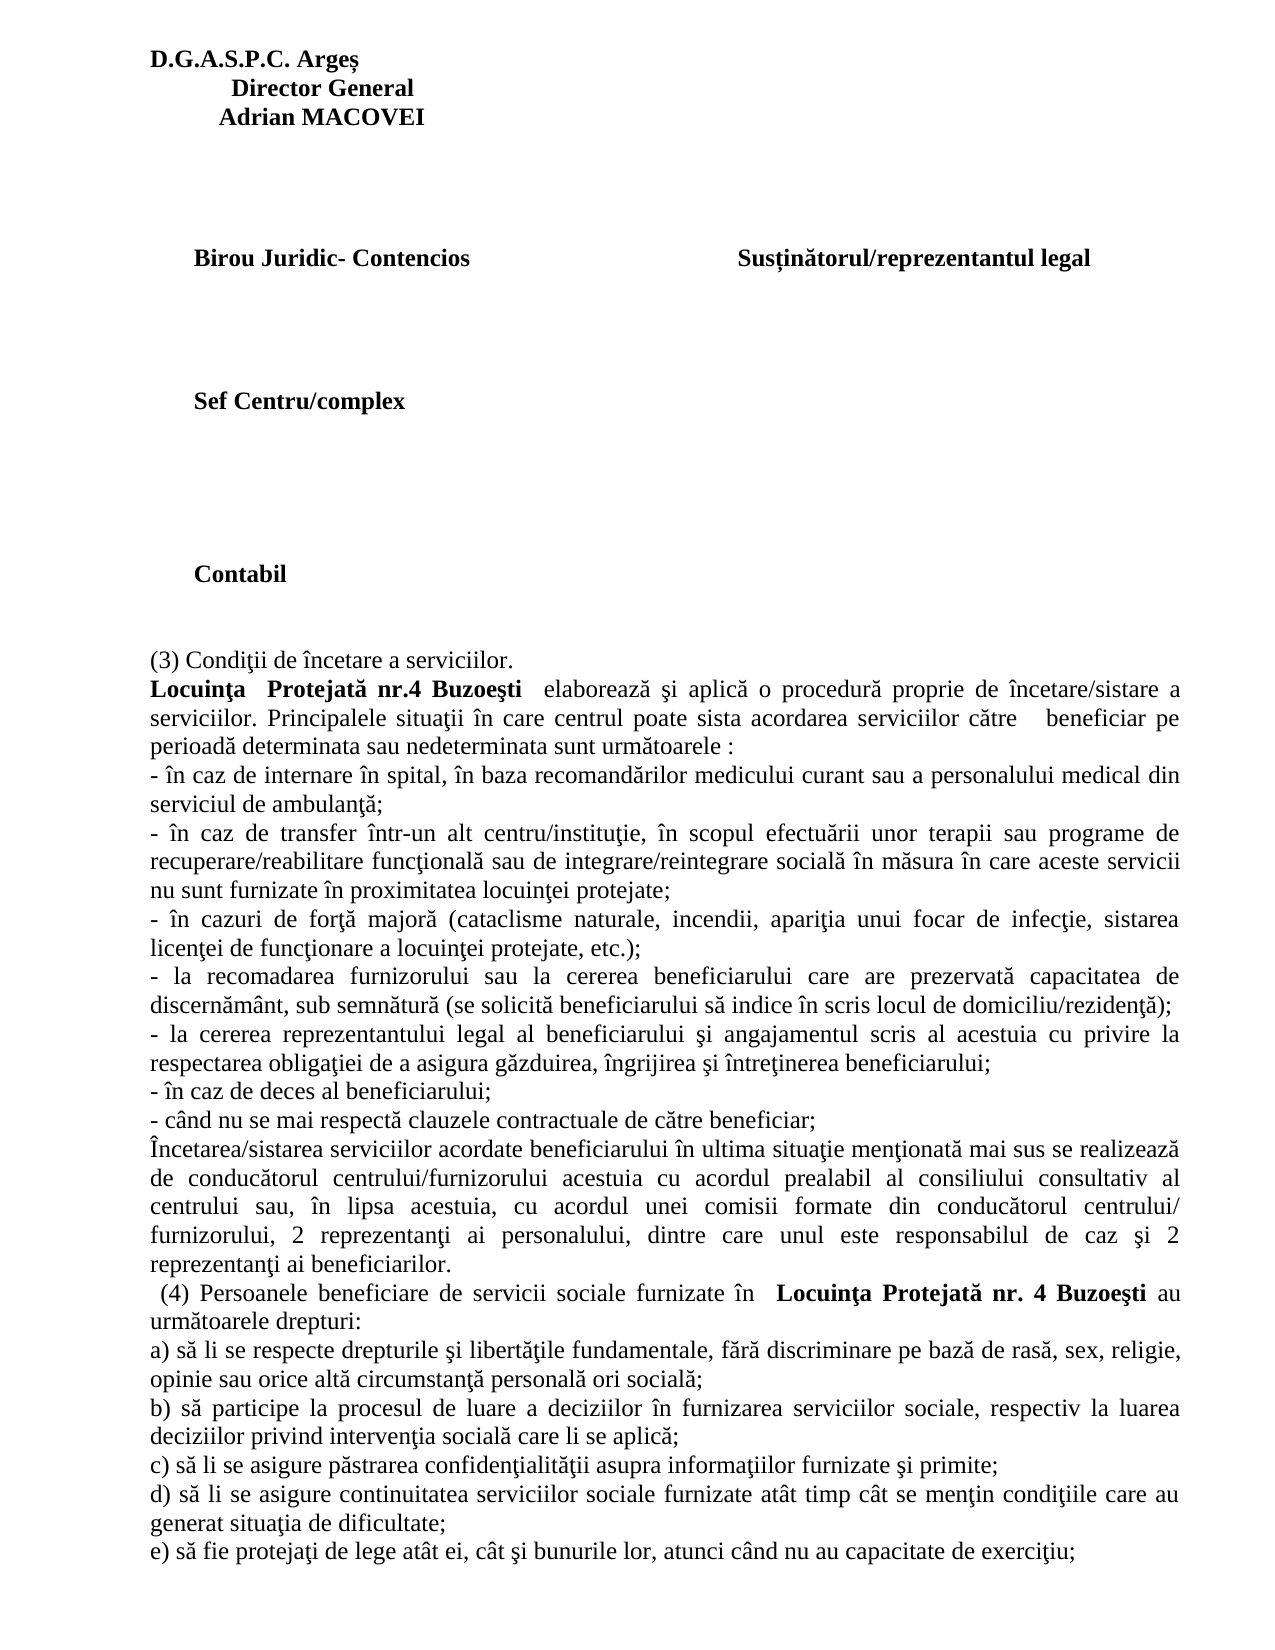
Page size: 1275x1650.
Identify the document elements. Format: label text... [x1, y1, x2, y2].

text - la recomadarea furnizorului sau la cererea beneficiarului care are prezervată capacitatea de discernământ, sub semnătură (se solicită beneficiarului să indice în scris locul de domiciliu/rezidenţă); [150, 961, 1181, 1019]
text - în caz de deces al beneficiarului; [150, 1076, 1181, 1105]
text Locuinţa Protejată nr.4 Buzoeşti elaborează şi aplică o procedură proprie de încetare/sistare a serviciilor. Principalele situaţii în care centrul poate sista acordarea serviciilor către beneficiar pe perioadă determinata sau nedeterminata sunt următoarele : [150, 674, 1181, 760]
text - în caz de transfer într-un alt centru/instituţie, în scopul efectuării unor terapii sau programe de recuperare/reabilitare funcţională sau de integrare/reintegrare socială în măsura în care aceste servicii nu sunt furnizate în proximitatea locuinţei protejate; [150, 818, 1181, 904]
text Adrian MACOVEI [150, 102, 1181, 131]
text - la cererea reprezentantului legal al beneficiarului şi angajamentul scris al acestuia cu privire la respectarea obligaţiei de a asigura găzduirea, îngrijirea şi întreţinerea beneficiarului; [150, 1019, 1181, 1076]
text (4) Persoanele beneficiare de servicii sociale furnizate în Locuinţa Protejată nr. 4 Buzoeşti au următoarele drepturi: [150, 1278, 1181, 1335]
text a) să li se respecte drepturile şi libertăţile fundamentale, fără discriminare pe bază de rasă, sex, religie, opinie sau orice altă circumstanţă personală ori socială; [150, 1335, 1181, 1393]
text Sef Centru/complex [150, 386, 1181, 415]
text Încetarea/sistarea serviciilor acordate beneficiarului în ultima situaţie menţionată mai sus se realizează de conducătorul centrului/furnizorului acestuia cu acordul prealabil al consiliului consultativ al centrului sau, în lipsa acestuia, cu acordul unei comisii formate din conducătorul centrului/ furnizorului, 2 reprezentanţi ai personalului, dintre care unul este responsabilul de caz şi 2 reprezentanţi ai beneficiarilor. [150, 1134, 1181, 1278]
text Contabil [150, 559, 1181, 588]
text Birou Juridic- Contencios Susținătorul/reprezentantul legal [150, 243, 1181, 272]
text - când nu se mai respectă clauzele contractuale de către beneficiar; [150, 1105, 1181, 1134]
text - în caz de internare în spital, în baza recomandărilor medicului curant sau a personalului medical din serviciul de ambulanţă; [150, 760, 1181, 818]
text d) să li se asigure continuitatea serviciilor sociale furnizate atât timp cât se menţin condiţiile care au generat situaţia de dificultate; [150, 1479, 1181, 1536]
text - în cazuri de forţă majoră (cataclisme naturale, incendii, apariţia unui focar de infecţie, sistarea licenţei de funcţionare a locuinţei protejate, etc.); [150, 904, 1181, 961]
text (3) Condiţii de încetare a serviciilor. [150, 645, 1181, 674]
text D.G.A.S.P.C. Argeș [150, 44, 1181, 73]
text b) să participe la procesul de luare a deciziilor în furnizarea serviciilor sociale, respectiv la luarea deciziilor privind intervenţia socială care li se aplică; [150, 1393, 1181, 1450]
text e) să fie protejaţi de lege atât ei, cât şi bunurile lor, atunci când nu au capacitate de exerciţiu; [150, 1536, 1181, 1565]
text c) să li se asigure păstrarea confidenţialităţii asupra informaţiilor furnizate şi primite; [150, 1450, 1181, 1479]
text Director General [150, 73, 1181, 102]
